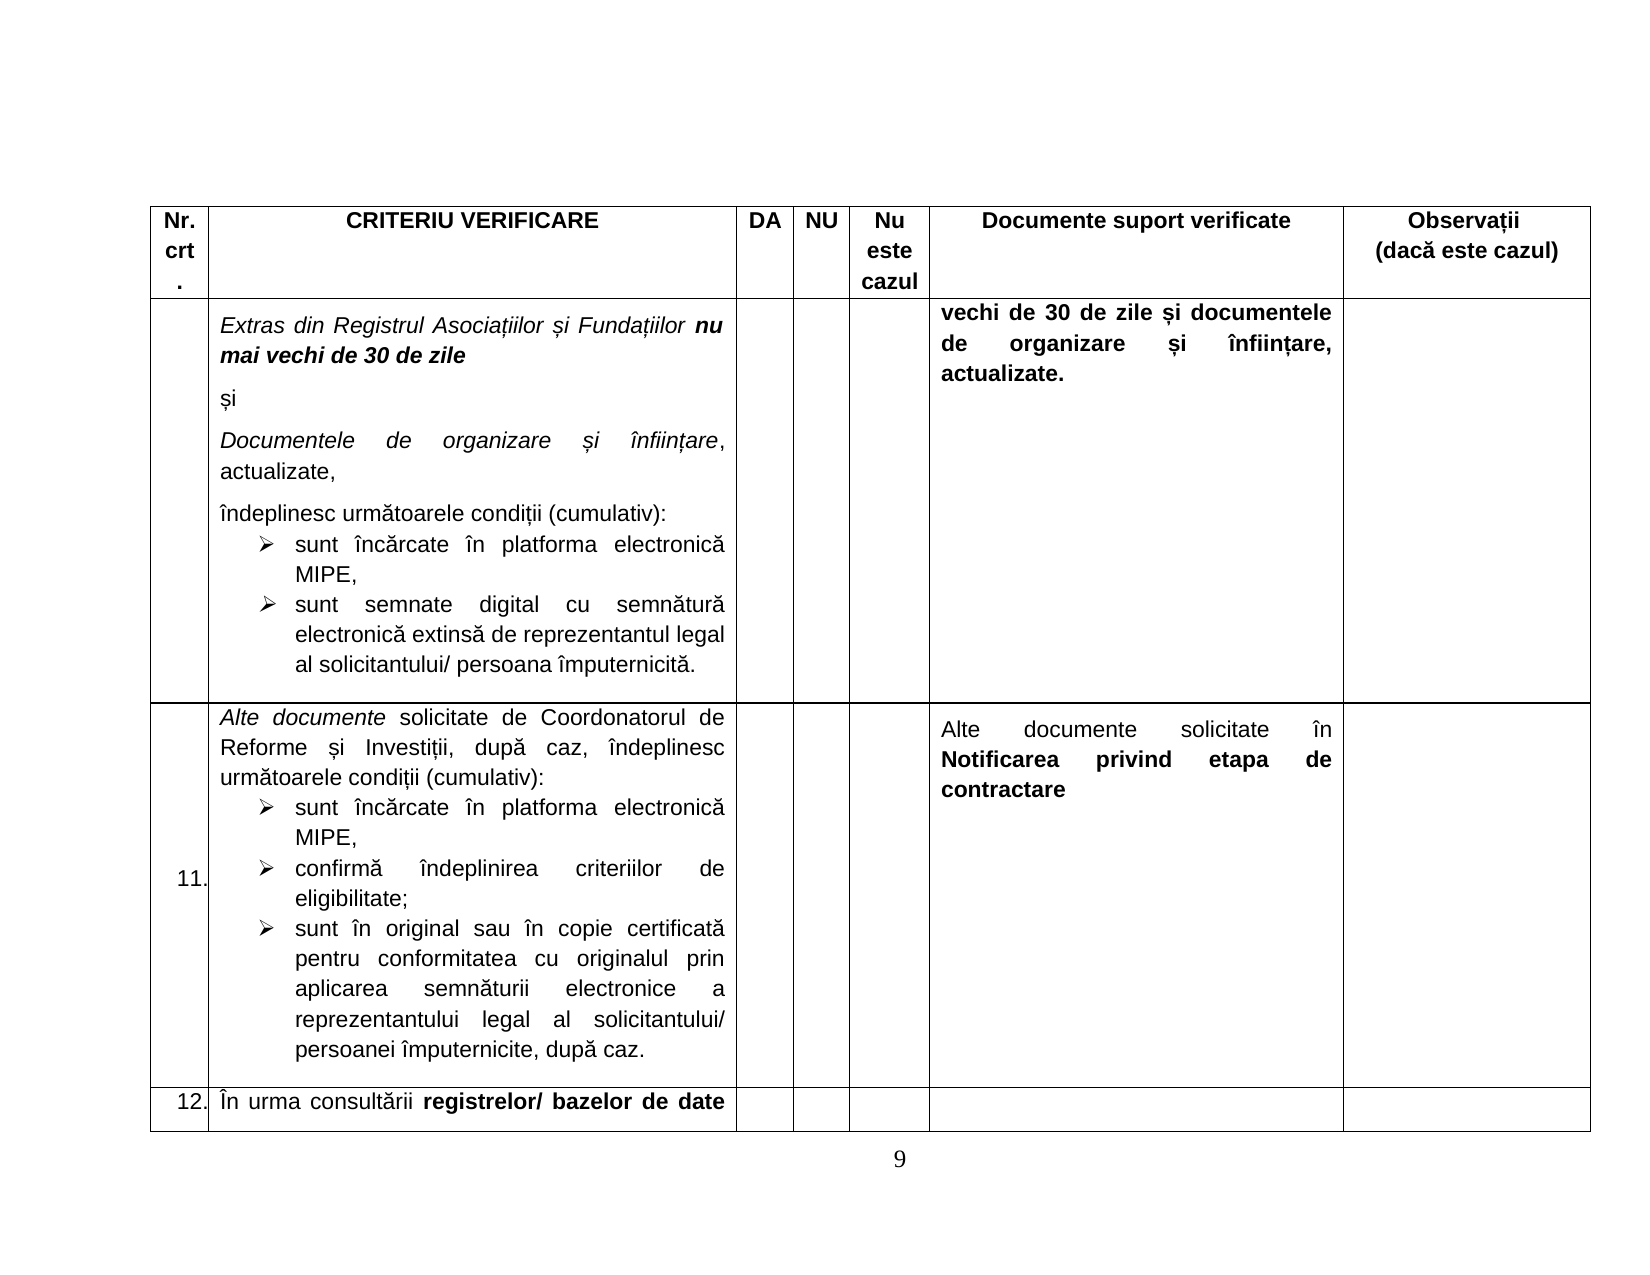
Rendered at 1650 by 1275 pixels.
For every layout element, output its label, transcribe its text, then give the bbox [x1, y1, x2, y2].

table_cell [737, 299, 793, 702]
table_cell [209, 299, 736, 702]
table_cell [850, 704, 929, 1087]
table_header Nr. crt. [151, 207, 208, 298]
table_cell Alte documente solicitate în Notificarea privind etapa de contractare [930, 704, 1343, 1087]
table_cell [930, 1088, 1343, 1131]
table_cell Alte documente solicitate de Coordonatorul de Reforme și Investiții, după caz, îndeplinesc următoarele condiții (cumulativ): sunt încărcate în platforma electronică MIPE, confirmă îndeplinirea criteriilor de eligibilitate; sunt în original sau în copie certificată pentru conformitatea cu originalul prin aplicarea semnăturii electronice a reprezentantului legal al solicitantului/ persoanei împuternicite, după caz. [209, 704, 736, 1087]
table_cell [794, 1088, 849, 1131]
table_cell [794, 299, 849, 702]
table_cell [1344, 1088, 1590, 1131]
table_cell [209, 1088, 736, 1131]
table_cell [930, 299, 1343, 702]
table_header Observații (dacă este cazul) [1344, 207, 1590, 298]
table_header Nu este cazul [850, 207, 929, 298]
table_header Documente suport verificate [930, 207, 1343, 298]
table_cell [1344, 704, 1590, 1087]
table_cell [737, 704, 793, 1087]
table_header NU [794, 207, 849, 298]
table_header CRITERIU VERIFICARE [209, 207, 736, 298]
table_cell [850, 1088, 929, 1131]
table_cell [151, 704, 208, 1087]
table_cell [151, 299, 208, 702]
table_cell [151, 1088, 208, 1131]
table_cell [737, 1088, 793, 1131]
table_cell [1344, 299, 1590, 702]
table_header DA [737, 207, 793, 298]
table_cell [850, 299, 929, 702]
table_cell [794, 704, 849, 1087]
